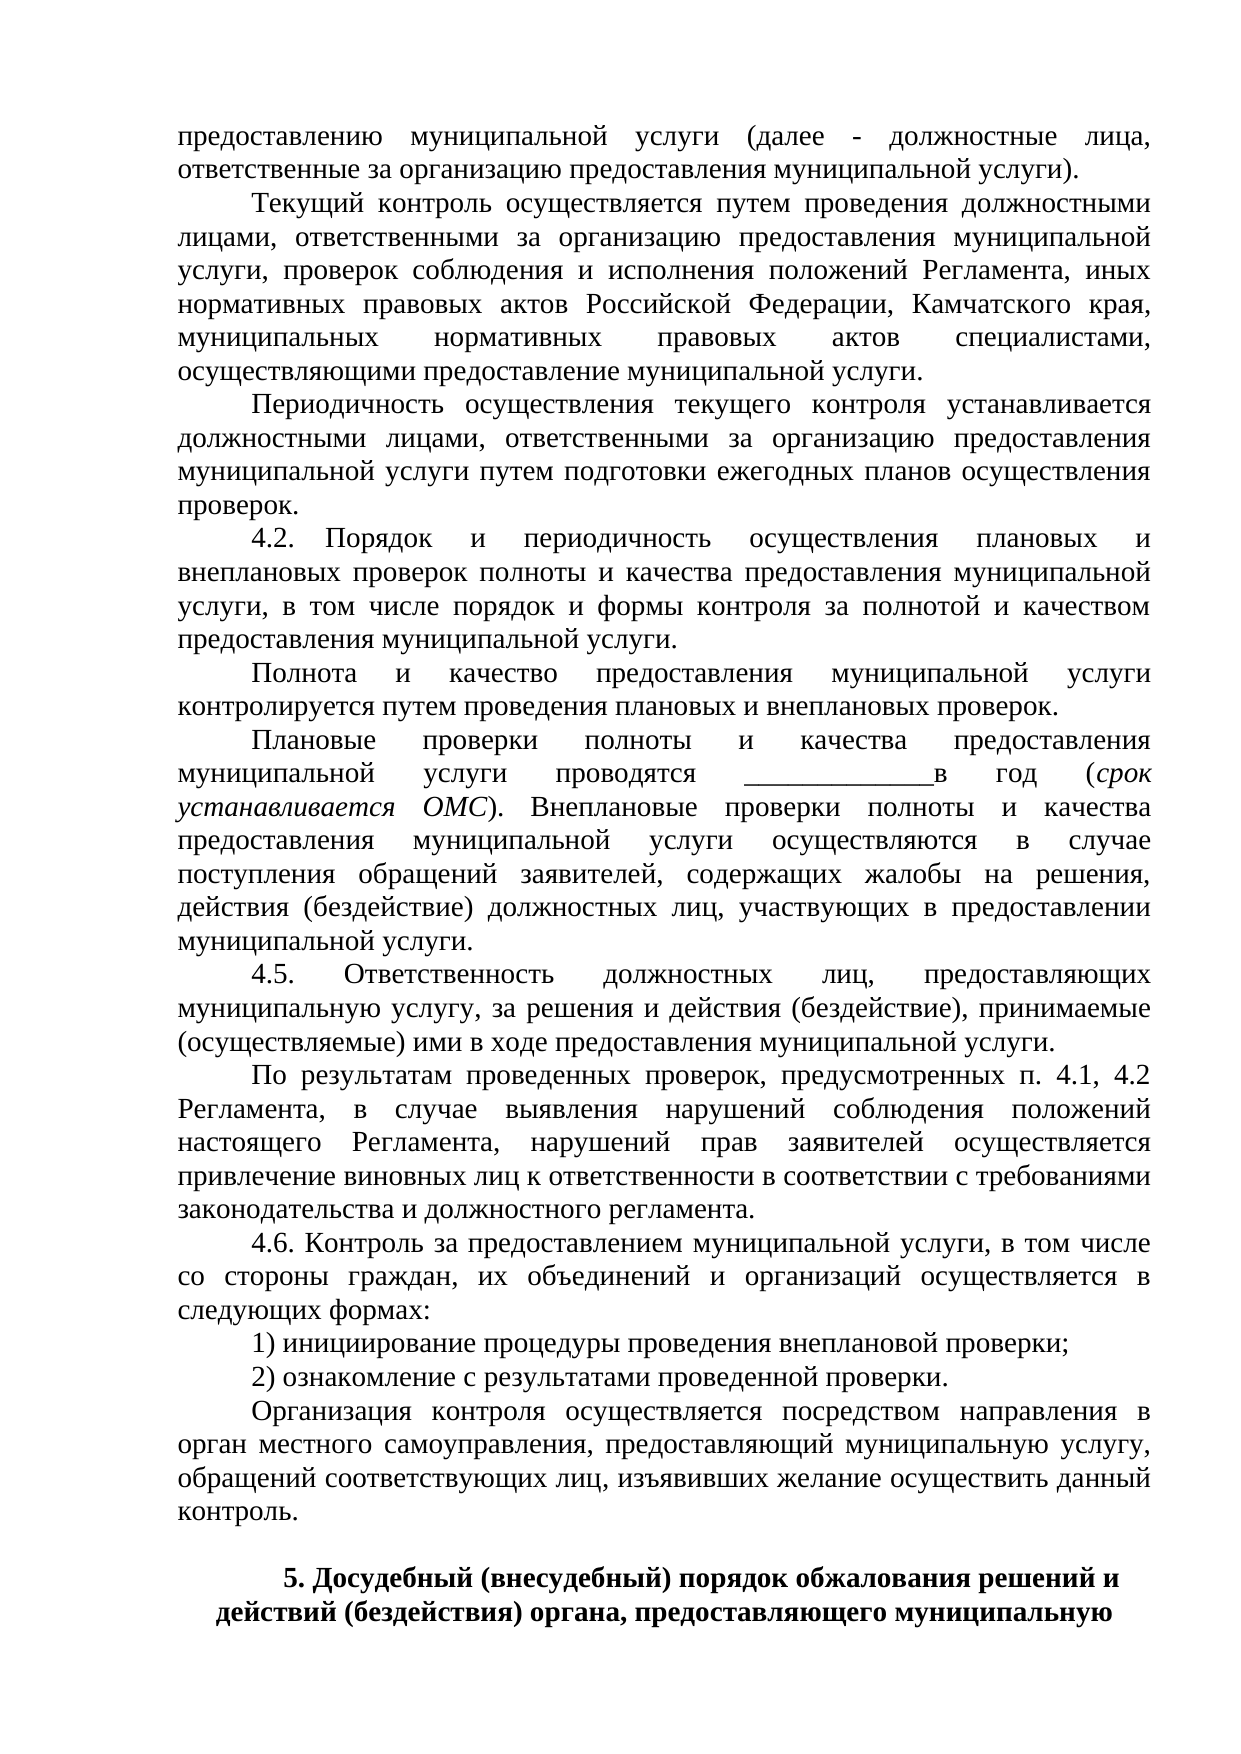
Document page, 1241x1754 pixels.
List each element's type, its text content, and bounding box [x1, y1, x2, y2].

list 4.6. Контроль за предоставлением муниципальной услуги, в том числе со стороны граждан, их объединений и организаций осуществляется в следующих формах: [177, 1225, 1152, 1326]
list Организация контроля осуществляется посредством направления в орган местного самоуправления, предоставляющий муниципальную услугу, обращений соответствующих лиц, изъявивших желание осуществить данный контроль. [177, 1393, 1152, 1527]
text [177, 118, 1152, 185]
list 4.5. Ответственность должностных лиц, предоставляющих муниципальную услугу, за решения и действия (бездействие), принимаемые (осуществляемые) ими в ходе предоставления муниципальной услуги. [177, 957, 1152, 1057]
text 1) инициирование процедуры проведения внеплановой проверки; [177, 1326, 1152, 1359]
list Плановые проверки полноты и качества предоставления муниципальной услуги проводятся _____________в год (срок устанавливается ОМС). Внеплановые проверки полноты и качества предоставления муниципальной услуги осуществляются в случае поступления обращений заявителей, содержащих жалобы на решения, действия (бездействие) должностных лиц, участвующих в предоставлении муниципальной услуги. [177, 722, 1152, 957]
text 2) ознакомление с результатами проведенной проверки. [177, 1359, 1152, 1393]
list По результатам проведенных проверок, предусмотренных п. 4.1, 4.2 Регламента, в случае выявления нарушений соблюдения положений настоящего Регламента, нарушений прав заявителей осуществляется привлечение виновных лиц к ответственности в соответствии с требованиями законодательства и должностного регламента. [177, 1057, 1152, 1225]
text Полнота и качество предоставления муниципальной услуги контролируется путем проведения плановых и внеплановых проверок. [177, 655, 1152, 722]
list Порядок и периодичность осуществления плановых и внеплановых проверок полноты и качества предоставления муниципальной услуги, в том числе порядок и формы контроля за полнотой и качеством предоставления муниципальной услуги. [177, 521, 1152, 655]
text Текущий контроль осуществляется путем проведения должностными лицами, ответственными за организацию предоставления муниципальной услуги, проверок соблюдения и исполнения положений Регламента, иных нормативных правовых актов Российской Федерации, Камчатского края, муниципальных нормативных правовых актов специалистами, осуществляющими предоставление муниципальной услуги. [177, 185, 1152, 386]
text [177, 1560, 1152, 1627]
text Периодичность осуществления текущего контроля устанавливается должностными лицами, ответственными за организацию предоставления муниципальной услуги путем подготовки ежегодных планов осуществления проверок. [177, 386, 1152, 521]
